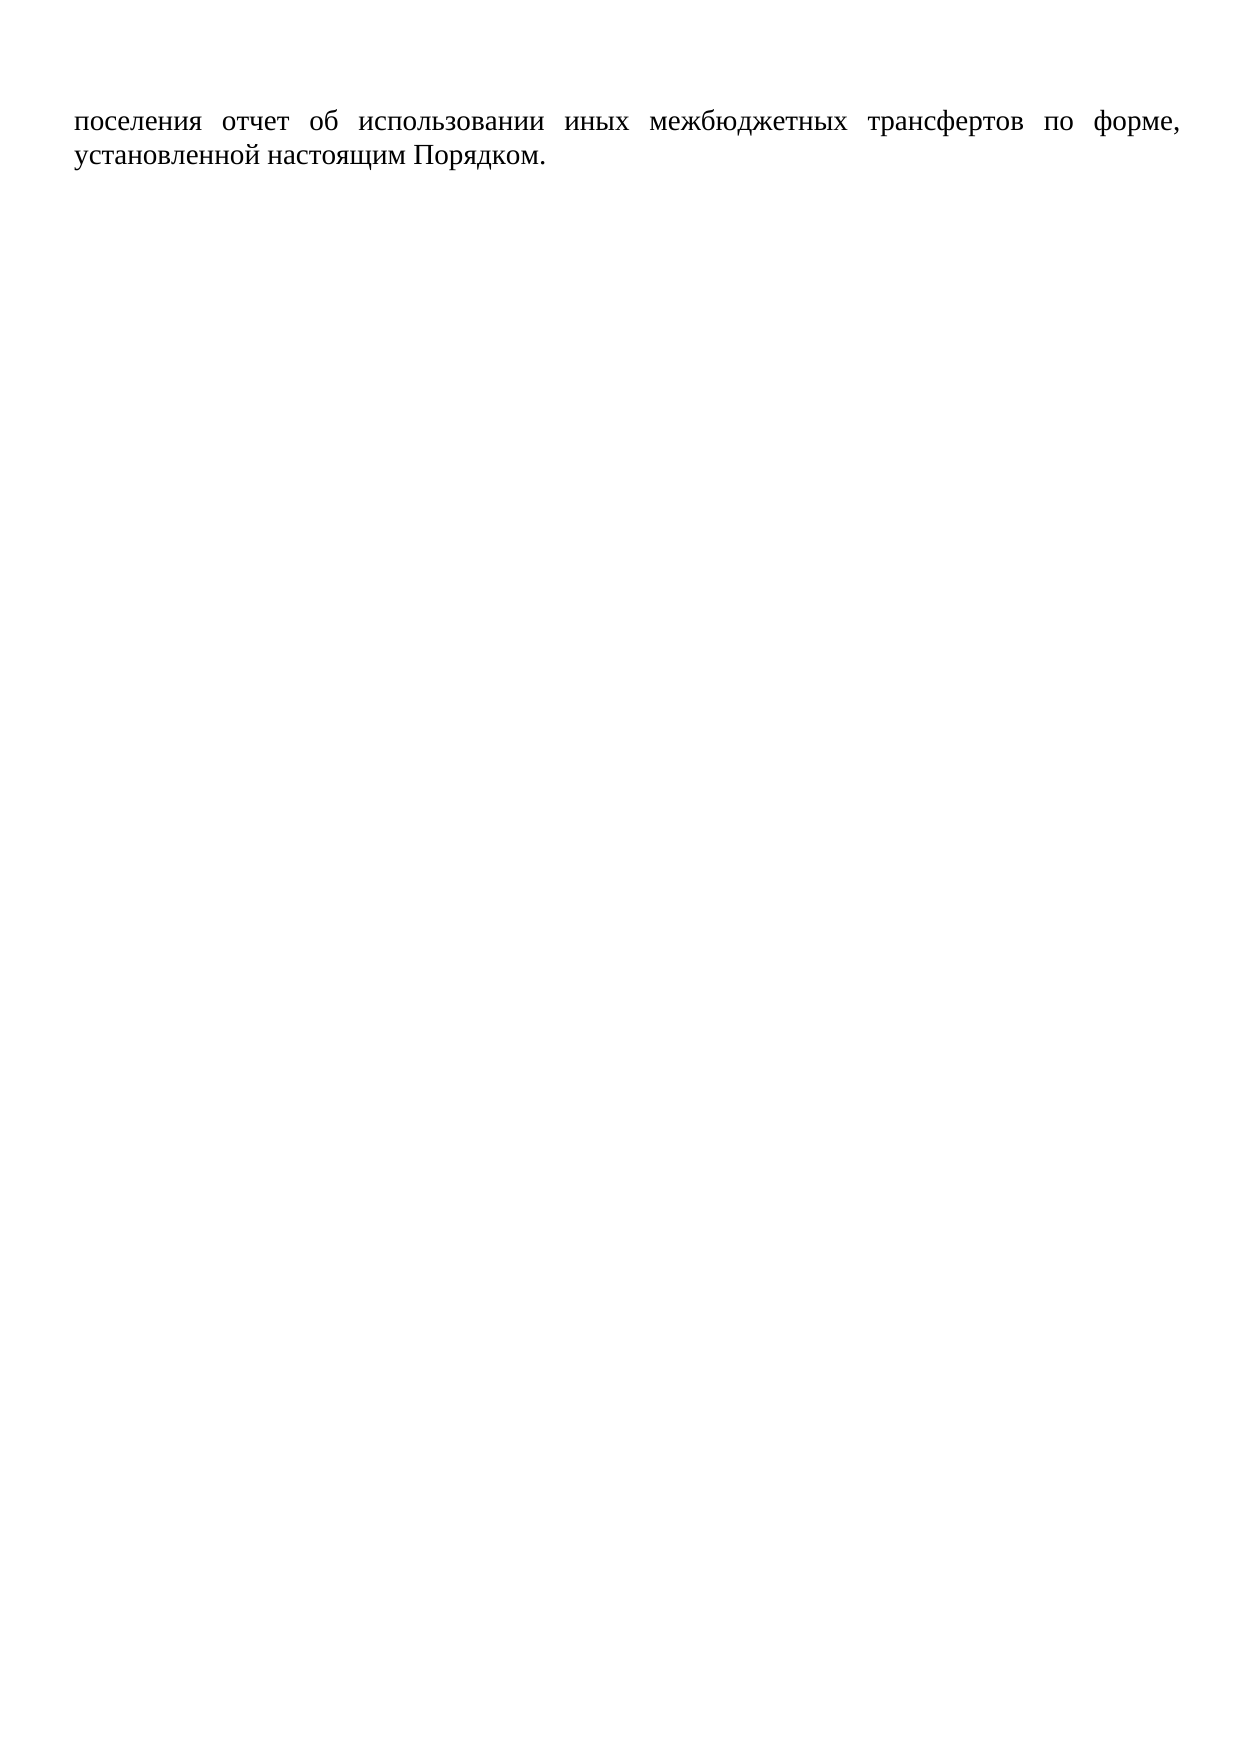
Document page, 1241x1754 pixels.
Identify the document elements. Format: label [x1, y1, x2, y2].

text [74, 103, 1181, 171]
